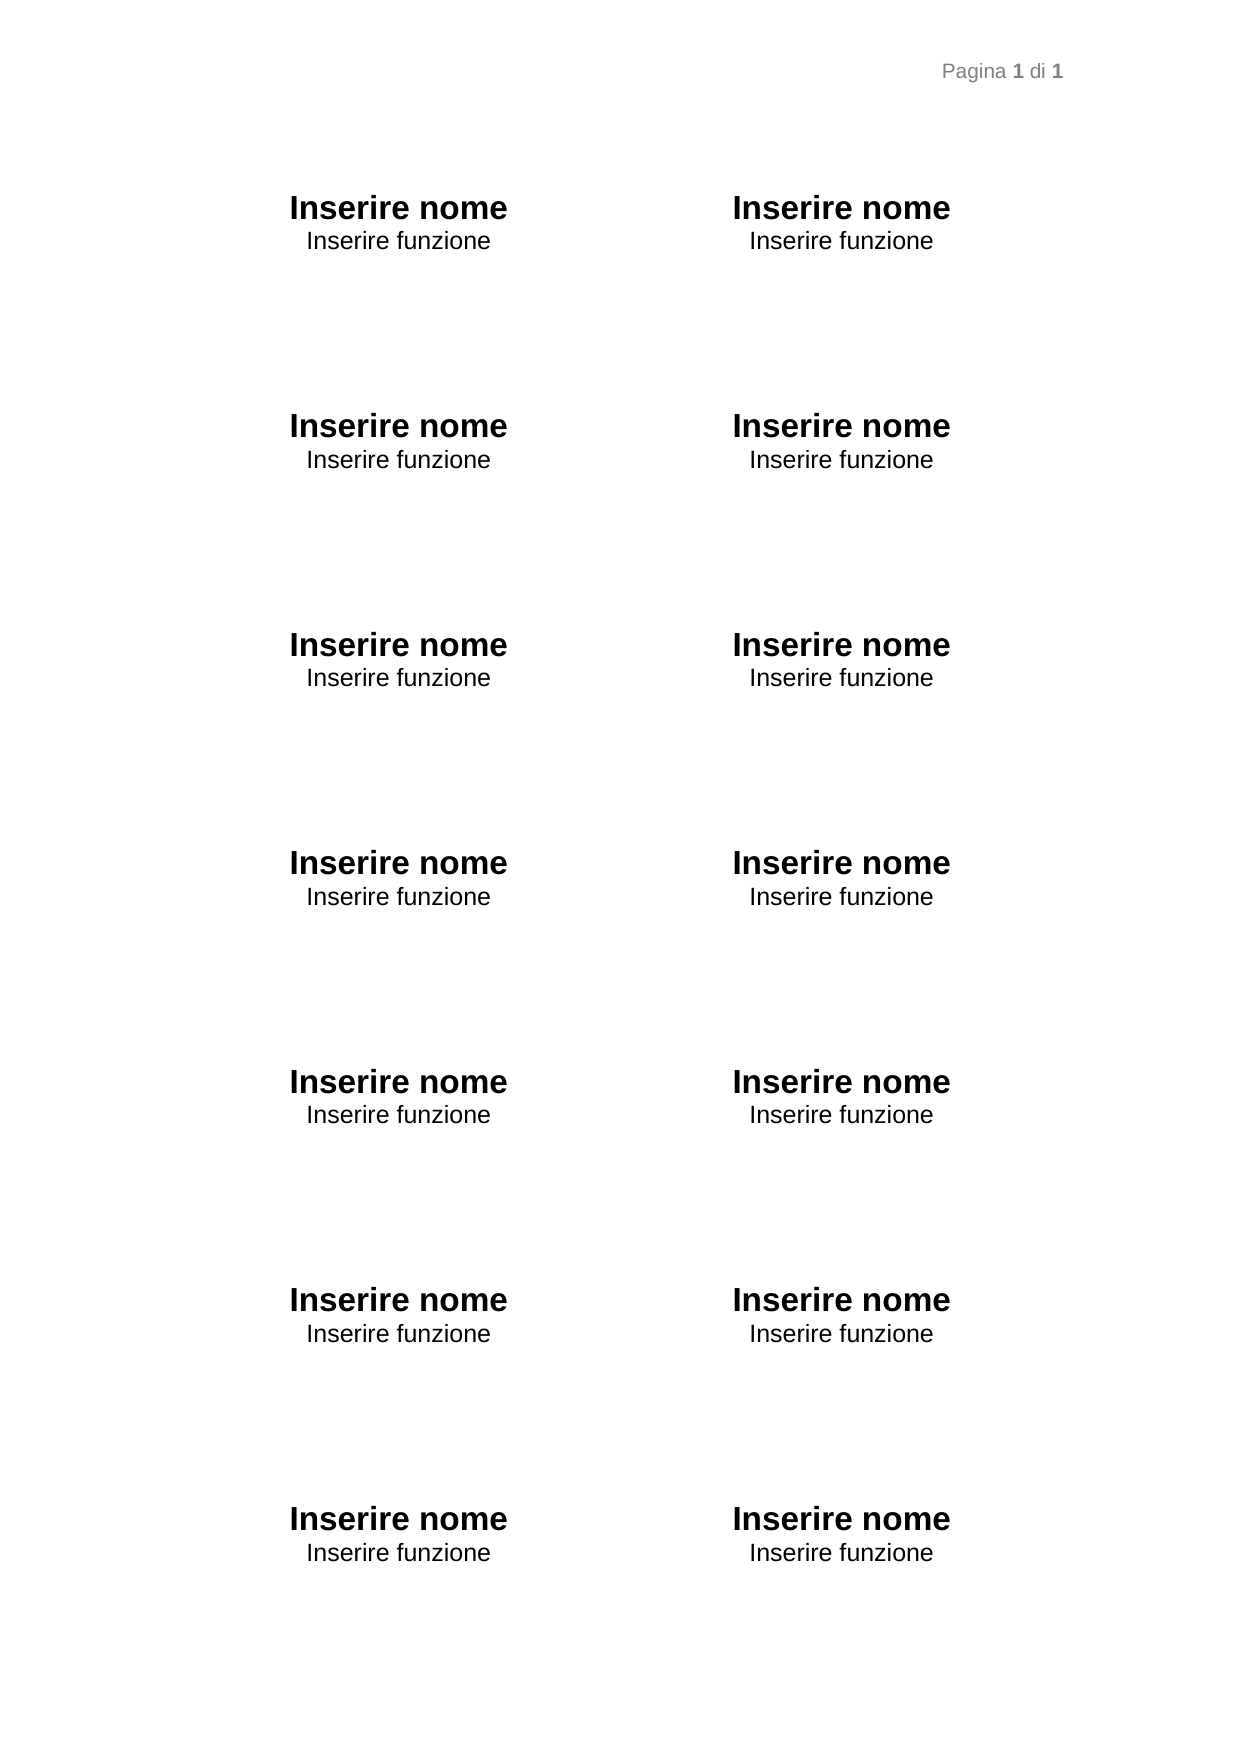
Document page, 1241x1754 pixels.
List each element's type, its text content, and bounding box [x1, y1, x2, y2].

table_cell Inserire nome Inserire funzione [620, 986, 1063, 1205]
table_cell Inserire nome Inserire funzione [620, 768, 1063, 986]
table_header Inserire nome Inserire funzione [620, 112, 1063, 331]
table_cell Inserire nome Inserire funzione [620, 1424, 1063, 1642]
table_cell Inserire nome Inserire funzione [177, 1205, 620, 1423]
table_cell Inserire nome Inserire funzione [177, 986, 620, 1205]
table_cell Inserire nome Inserire funzione [177, 331, 620, 549]
table_cell Inserire nome Inserire funzione [177, 1424, 620, 1642]
table_cell Inserire nome Inserire funzione [620, 1205, 1063, 1423]
table_cell Inserire nome Inserire funzione [620, 549, 1063, 768]
table_cell Inserire nome Inserire funzione [177, 768, 620, 986]
table_cell Inserire nome Inserire funzione [620, 331, 1063, 549]
table_header Inserire nome Inserire funzione [177, 112, 620, 331]
table_cell Inserire nome Inserire funzione [177, 549, 620, 768]
